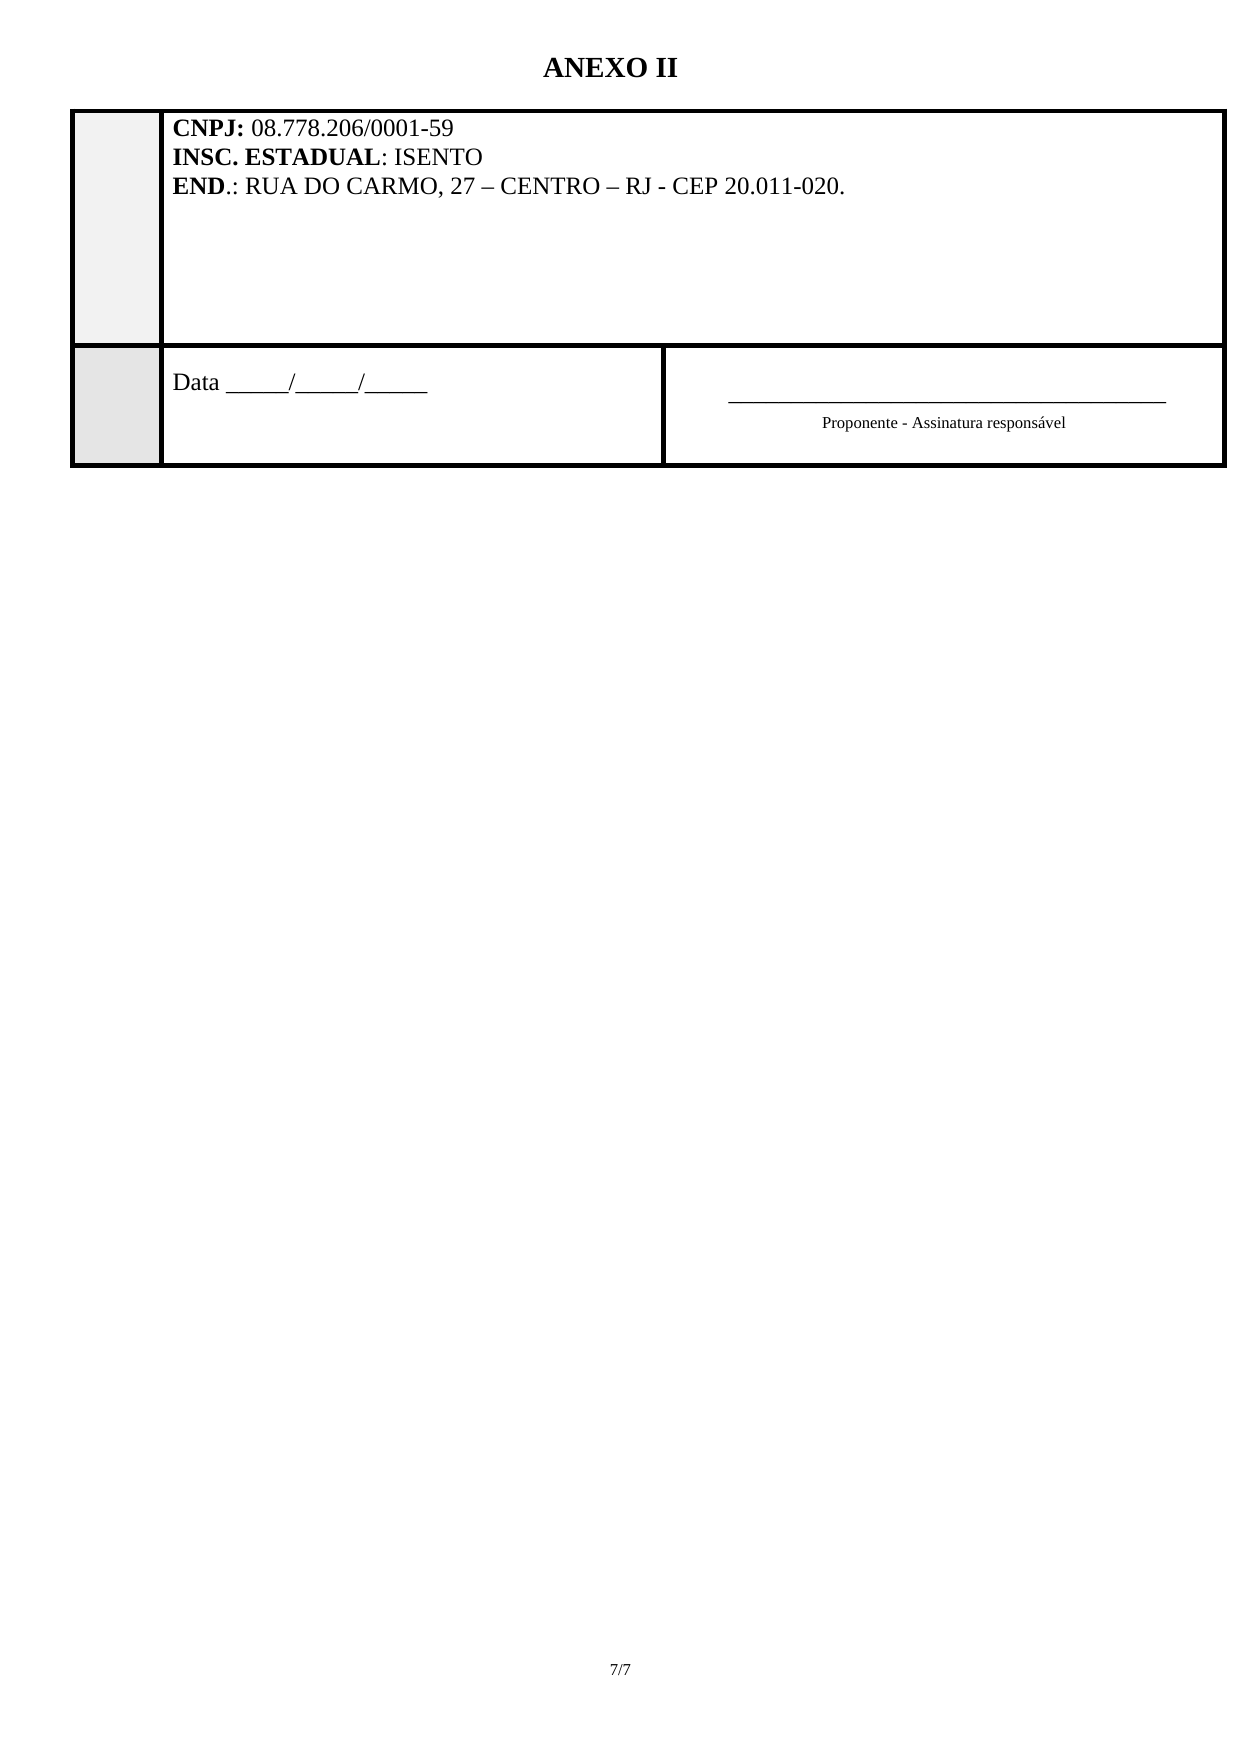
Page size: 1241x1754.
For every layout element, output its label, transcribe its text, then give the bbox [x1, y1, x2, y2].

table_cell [164, 113, 1222, 343]
table_cell [75, 113, 159, 343]
table_cell Data _____/_____/_____ [164, 348, 661, 463]
table_cell [75, 348, 159, 463]
table_cell ___________________________________ Proponente - Assinatura responsável [666, 348, 1222, 463]
